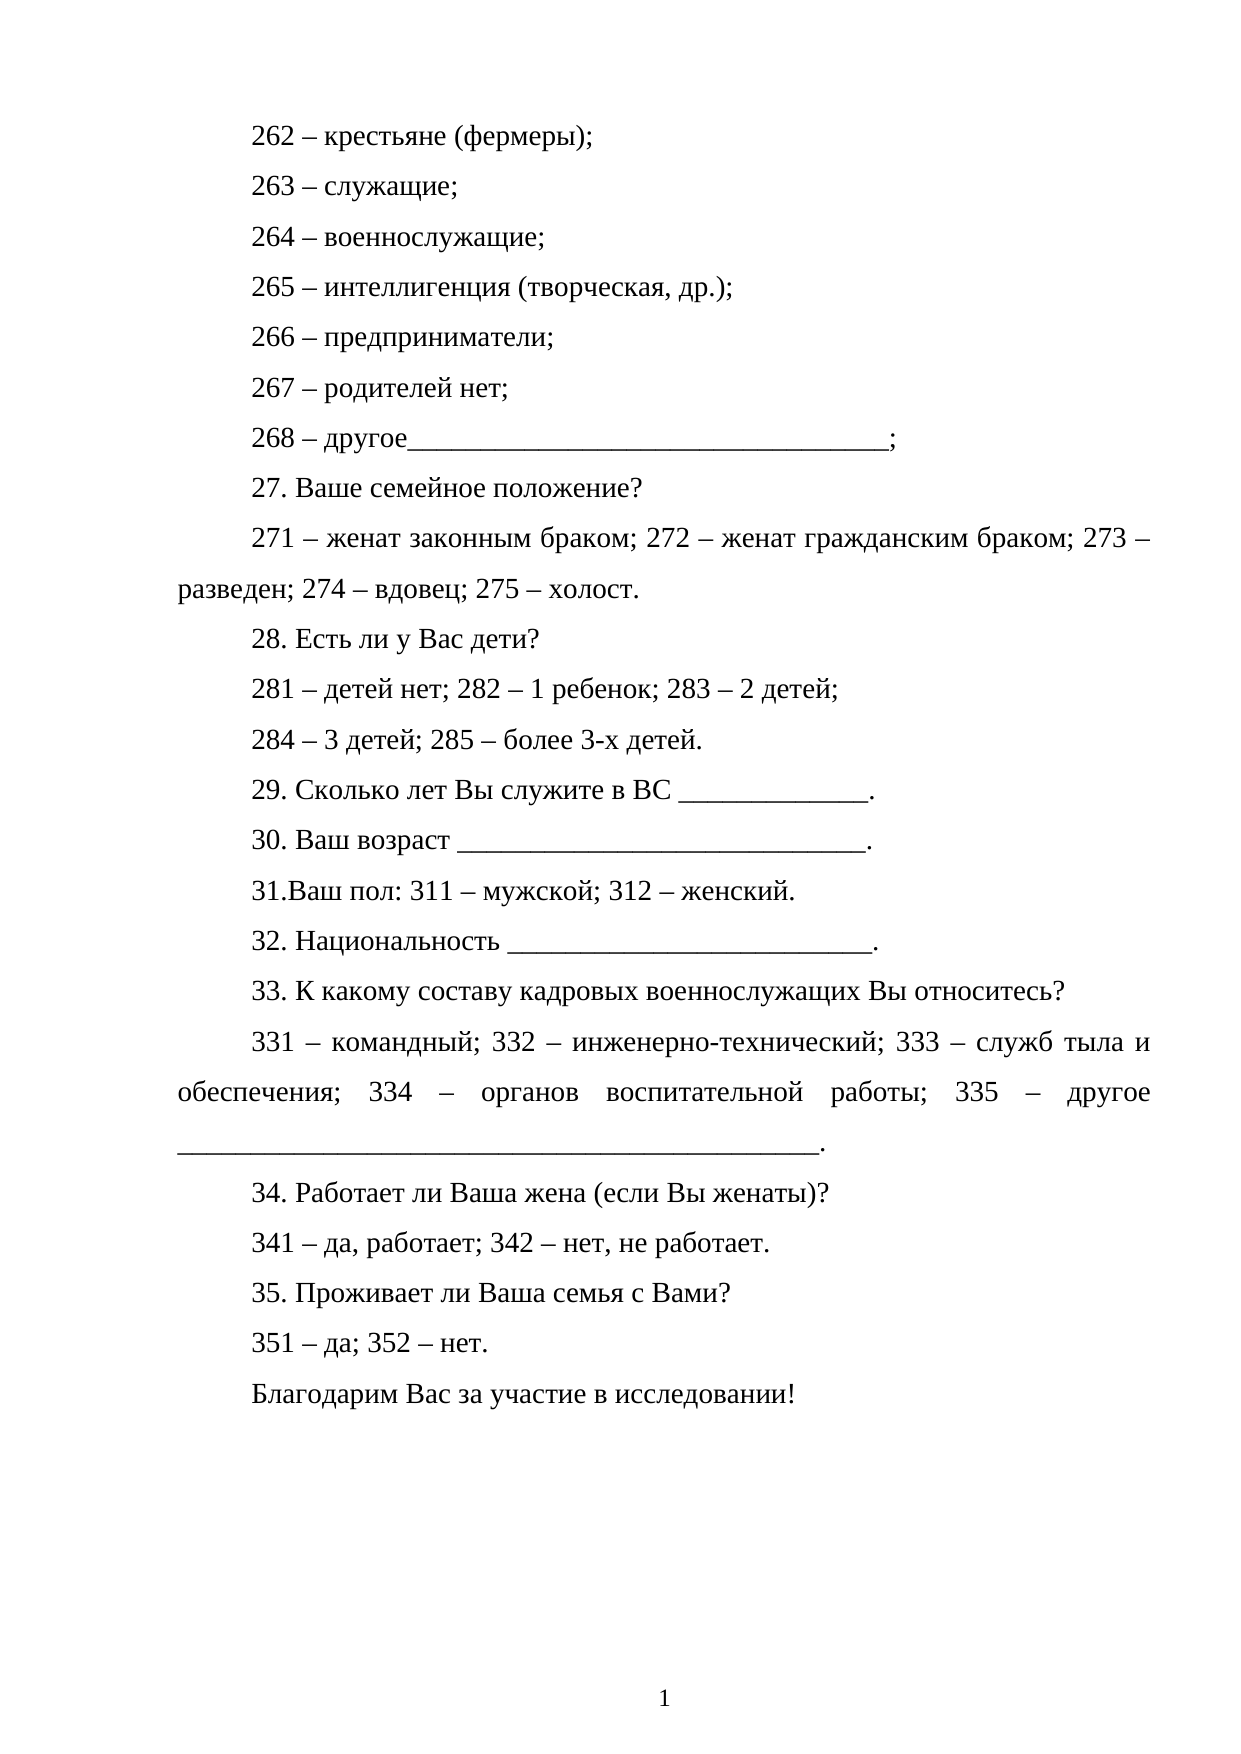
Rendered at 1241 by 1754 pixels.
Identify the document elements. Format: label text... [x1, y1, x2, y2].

text 28. Есть ли у Вас дети? [177, 621, 1152, 655]
text 284 – 3 детей; 285 – более 3-х детей. [177, 722, 1152, 755]
text 266 – предприниматели; [177, 319, 1152, 353]
text 331 – командный; 332 – инженерно-технический; 333 – служб тыла и обеспечения; 334 – органов воспитательной работы; 335 – другое ____________________________________________. [177, 1024, 1152, 1158]
text 265 – интеллигенция (творческая, др.); [177, 269, 1152, 303]
text 267 – родителей нет; [177, 370, 1152, 403]
text 31.Ваш пол: 311 – мужской; 312 – женский. [177, 873, 1152, 906]
text 33. К какому составу кадровых военнослужащих Вы относитесь? [177, 973, 1152, 1007]
text 264 – военнослужащие; [177, 219, 1152, 252]
text 263 – служащие; [177, 168, 1152, 202]
text 341 – да, работает; 342 – нет, не работает. [177, 1225, 1152, 1258]
text 262 – крестьяне (фермеры); [177, 118, 1152, 152]
text 35. Проживает ли Ваша семья с Вами? [177, 1275, 1152, 1309]
text 268 – другое_________________________________; [177, 420, 1152, 453]
text 30. Ваш возраст ____________________________. [177, 822, 1152, 856]
text 281 – детей нет; 282 – 1 ребенок; 283 – 2 детей; [177, 672, 1152, 705]
text 271 – женат законным браком; 272 – женат гражданским браком; 273 – разведен; 274 – вдовец; 275 – холост. [177, 521, 1152, 604]
text 32. Национальность _________________________. [177, 923, 1152, 957]
text 34. Работает ли Ваша жена (если Вы женаты)? [177, 1175, 1152, 1208]
text 29. Сколько лет Вы служите в ВС _____________. [177, 772, 1152, 806]
text 351 – да; 352 – нет. [177, 1326, 1152, 1359]
text 27. Ваше семейное положение? [177, 470, 1152, 504]
text Благодарим Вас за участие в исследовании! [177, 1376, 1152, 1409]
